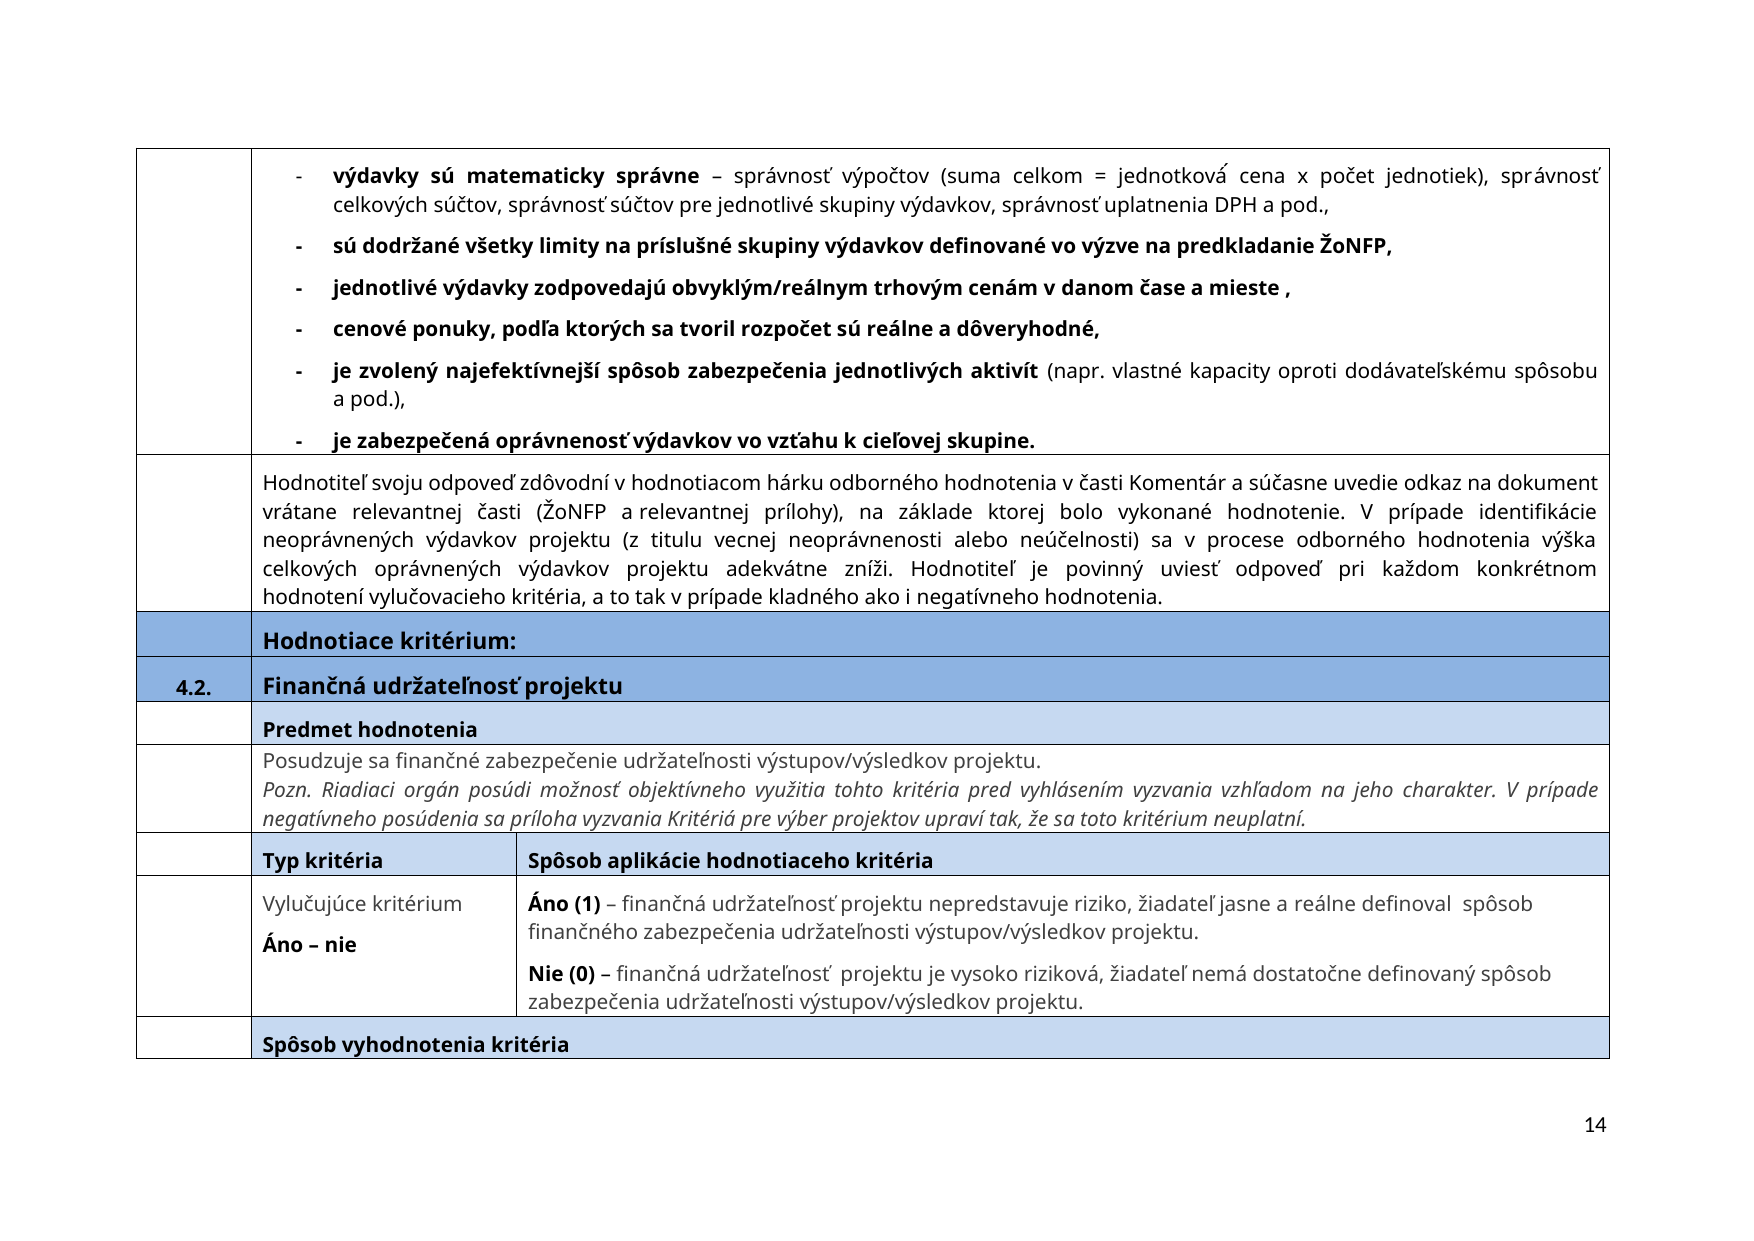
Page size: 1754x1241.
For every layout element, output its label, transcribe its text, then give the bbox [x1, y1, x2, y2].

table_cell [252, 149, 1609, 454]
table_cell Áno (1) – finančná udržateľnosť projektu nepredstavuje riziko, žiadateľ jasne a reálne definoval spôsob finančného zabezpečenia udržateľnosti výstupov/výsledkov projektu. Nie (0) – finančná udržateľnosť projektu je vysoko riziková, žiadateľ nemá dostatočne definovaný spôsob zabezpečenia udržateľnosti výstupov/výsledkov projektu. [517, 876, 1609, 1016]
table_cell Spôsob aplikácie hodnotiaceho kritéria [517, 833, 1609, 875]
table_cell Spôsob vyhodnotenia kritéria [252, 1017, 1609, 1058]
table_cell Predmet hodnotenia [252, 702, 1609, 744]
table_cell [137, 149, 251, 454]
table_cell Hodnotiace kritérium: [252, 612, 1609, 656]
table_cell [137, 833, 251, 875]
table_cell Finančná udržateľnosť projektu [252, 657, 1609, 701]
table_cell Typ kritéria [252, 833, 516, 875]
table_cell Hodnotiteľ svoju odpoveď zdôvodní v hodnotiacom hárku odborného hodnotenia v časti Komentár a súčasne uvedie odkaz na dokument vrátane relevantnej časti (ŽoNFP a relevantnej prílohy), na základe ktorej bolo vykonané hodnotenie. V prípade identifikácie neoprávnených výdavkov projektu (z titulu vecnej neoprávnenosti alebo neúčelnosti) sa v procese odborného hodnotenia výška celkových oprávnených výdavkov projektu adekvátne zníži. Hodnotiteľ je povinný uviesť odpoveď pri každom konkrétnom hodnotení vylučovacieho kritéria, a to tak v prípade kladného ako i negatívneho hodnotenia. [252, 455, 1609, 611]
table_cell [137, 745, 251, 832]
table_cell [137, 612, 251, 656]
table_cell Vylučujúce kritérium Áno – nie [252, 876, 516, 1016]
table_cell 4.2. [137, 657, 251, 701]
table_cell [137, 702, 251, 744]
table_cell [137, 876, 251, 1016]
table_cell Posudzuje sa finančné zabezpečenie udržateľnosti výstupov/výsledkov projektu. Pozn. Riadiaci orgán posúdi možnosť objektívneho využitia tohto kritéria pred vyhlásením vyzvania vzhľadom na jeho charakter. V prípade negatívneho posúdenia sa príloha vyzvania Kritériá pre výber projektov upraví tak, že sa toto kritérium neuplatní. [252, 745, 1609, 832]
table_cell [137, 1017, 251, 1058]
table_cell [137, 455, 251, 611]
